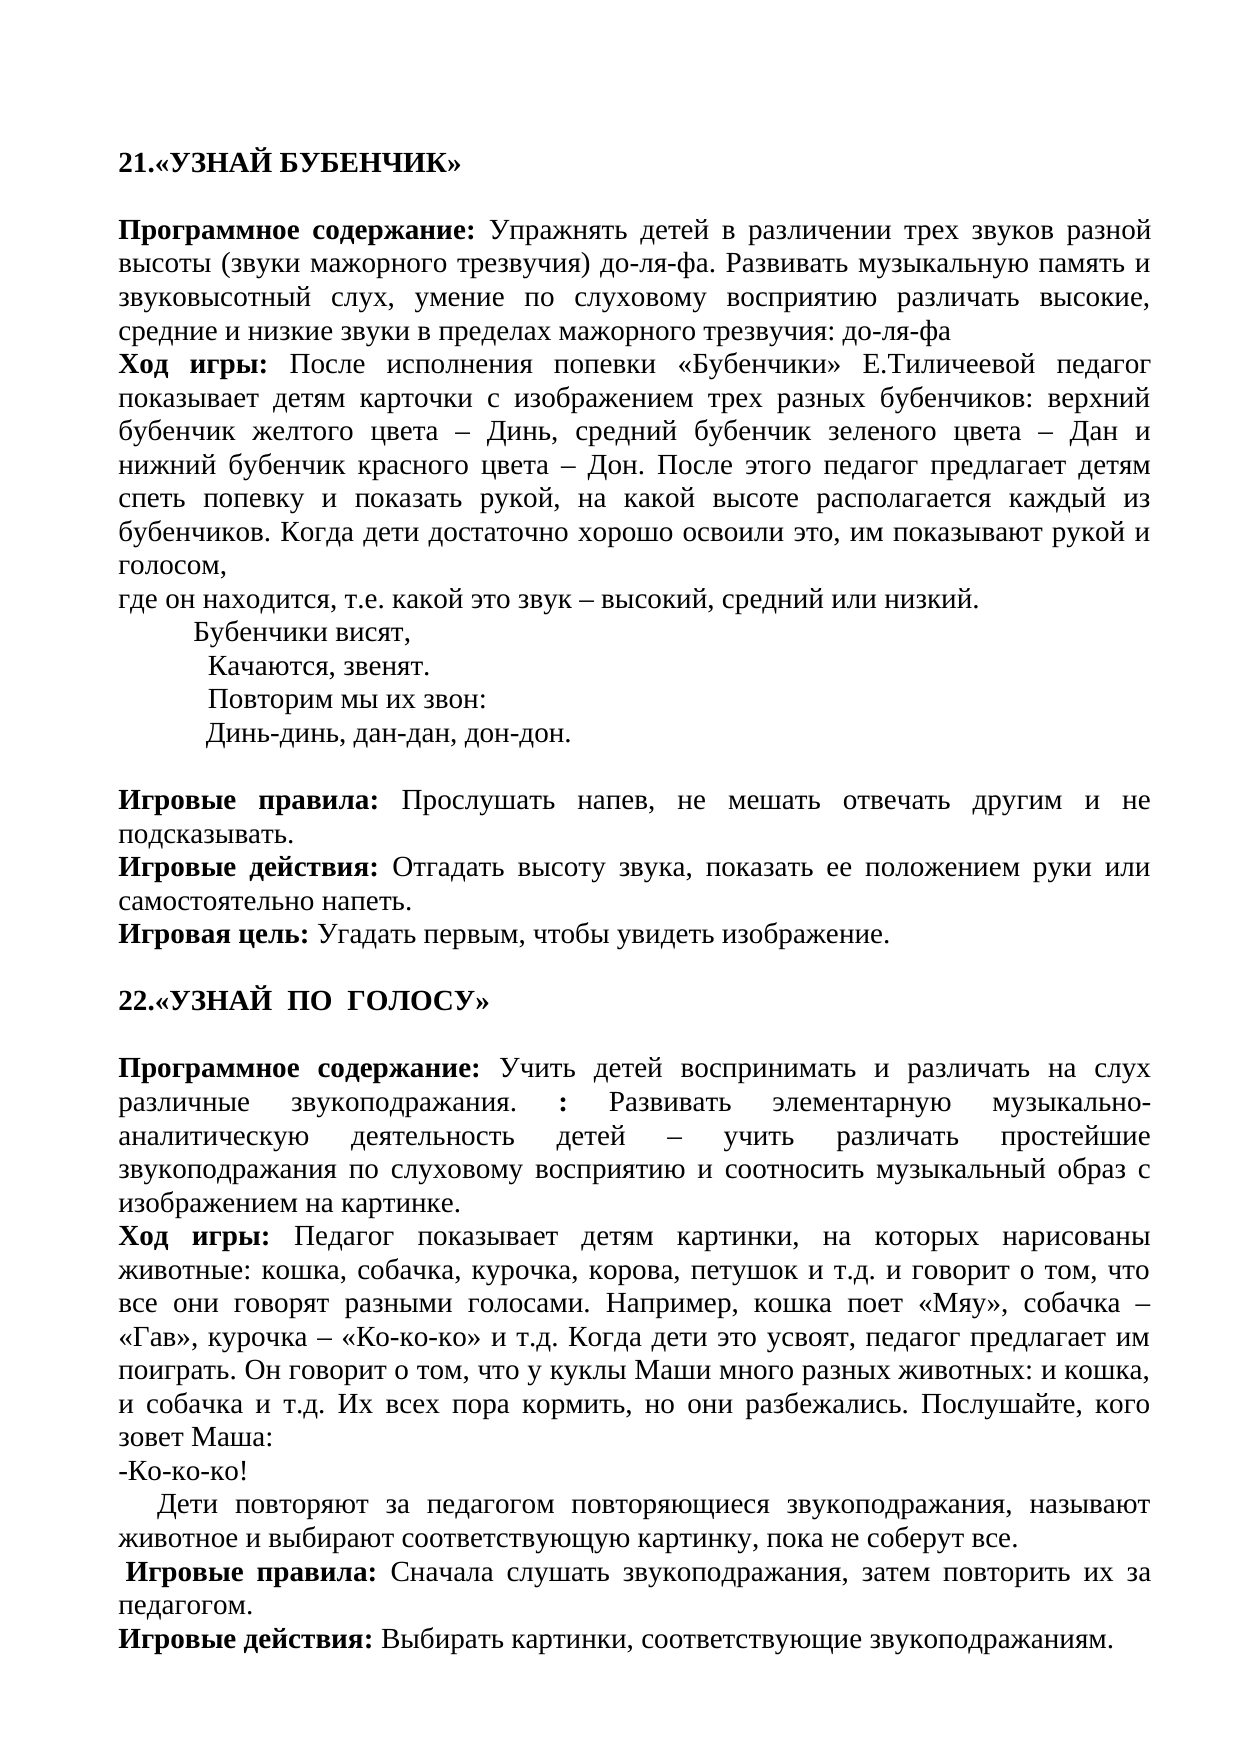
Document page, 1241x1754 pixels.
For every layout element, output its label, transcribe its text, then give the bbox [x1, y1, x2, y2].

text Бубенчики висят, [193, 614, 1152, 648]
text Динь-динь, дан-дан, дон-дон. [118, 715, 1152, 749]
text Ход игры: После исполнения попевки «Бубенчики» Е.Тиличеевой педагог показывает детям карточки с изображением трех разных бубенчиков: верхний бубенчик желтого цвета – Динь, средний бубенчик зеленого цвета – Дан и нижний бубенчик красного цвета – Дон. После этого педагог предлагает детям спеть попевку и показать рукой, на какой высоте располагается каждый из бубенчиков. Когда дети достаточно хорошо освоили это, им показывают рукой и голосом, [118, 346, 1152, 581]
text Повторим мы их звон: [193, 682, 1152, 715]
text Игровые действия: Отгадать высоту звука, показать ее положением руки или самостоятельно напеть. [118, 849, 1152, 916]
text Качаются, звенят. [193, 648, 1152, 682]
text 22.«УЗНАЙ ПО ГОЛОСУ» [118, 983, 1152, 1017]
text -Ко-ко-ко! [118, 1453, 1152, 1487]
text Игровые правила: Сначала слушать звукоподражания, затем повторить их за педагогом. [118, 1554, 1152, 1621]
text Дети повторяют за педагогом повторяющиеся звукоподражания, называют животное и выбирают соответствующую картинку, пока не соберут все. [118, 1487, 1152, 1554]
text где он находится, т.е. какой это звук – высокий, средний или низкий. [118, 581, 1152, 614]
text 21.«УЗНАЙ БУБЕНЧИК» [118, 145, 1152, 178]
text Ход игры: Педагог показывает детям картинки, на которых нарисованы животные: кошка, собачка, курочка, корова, петушок и т.д. и говорит о том, что все они говорят разными голосами. Например, кошка поет «Мяу», собачка – «Гав», курочка – «Ко-ко-ко» и т.д. Когда дети это усвоят, педагог предлагает им поиграть. Он говорит о том, что у куклы Маши много разных животных: и кошка, и собачка и т.д. Их всех пора кормить, но они разбежались. Послушайте, кого зовет Маша: [118, 1218, 1152, 1453]
text Игровая цель: Угадать первым, чтобы увидеть изображение. [118, 916, 1152, 950]
text Игровые действия: Выбирать картинки, соответствующие звукоподражаниям. [118, 1621, 1152, 1654]
text Игровые правила: Прослушать напев, не мешать отвечать другим и не подсказывать. [118, 782, 1152, 849]
text Программное содержание: Учить детей воспринимать и различать на слух различные звукоподражания. : Развивать элементарную музыкально-аналитическую деятельность детей – учить различать простейшие звукоподражания по слуховому восприятию и соотносить музыкальный образ с изображением на картинке. [118, 1051, 1152, 1218]
text Программное содержание: Упражнять детей в различении трех звуков разной высоты (звуки мажорного трезвучия) до-ля-фа. Развивать музыкальную память и звуковысотный слух, умение по слуховому восприятию различать высокие, средние и низкие звуки в пределах мажорного трезвучия: до-ля-фа [118, 212, 1152, 346]
